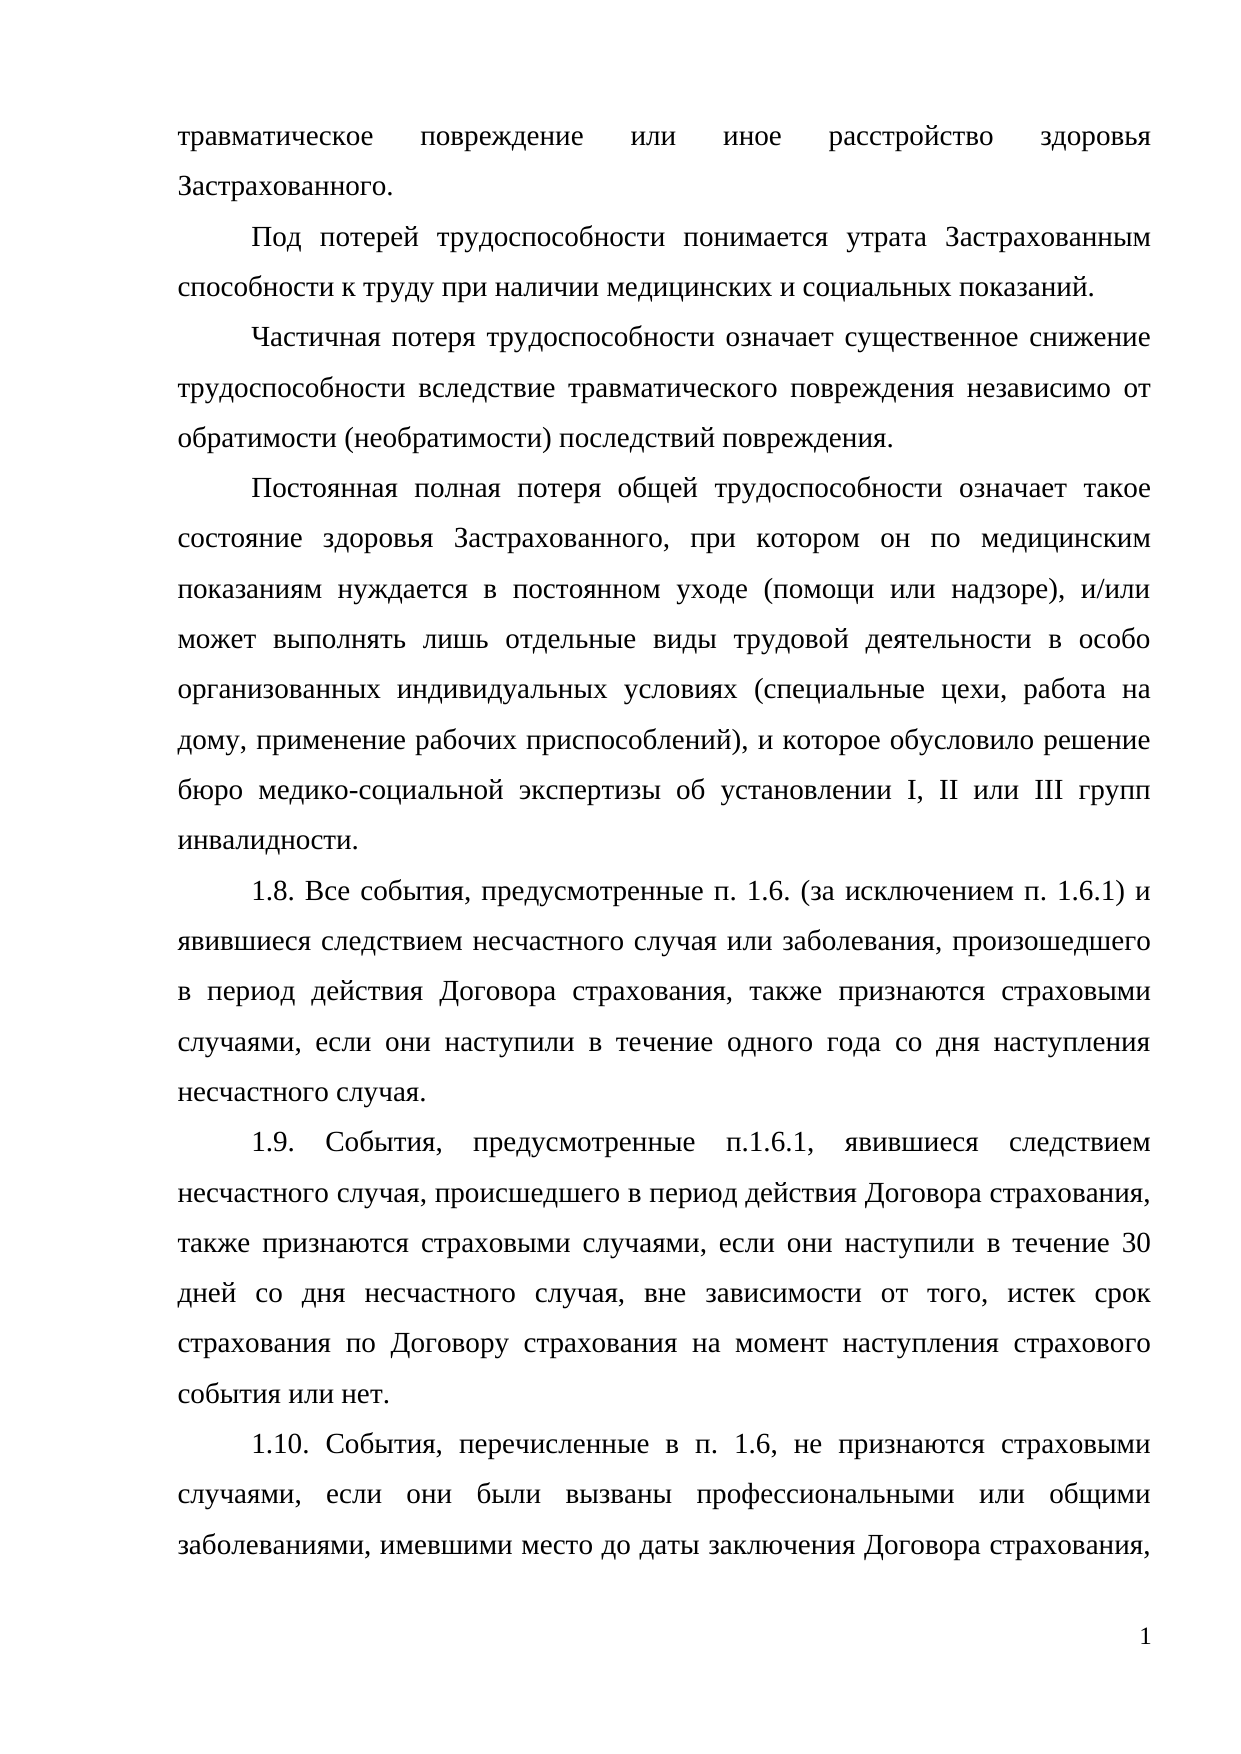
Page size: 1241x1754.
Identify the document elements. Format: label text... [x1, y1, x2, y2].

text 1.8. Все события, предусмотренные п. 1.6. (за исключением п. 1.6.1) и явившиеся следствием несчастного случая или заболевания, произошедшего в период действия Договора страхования, также признаются страховыми случаями, если они наступили в течение одного года со дня наступления несчастного случая. [177, 873, 1152, 1108]
text 1.9. События, предусмотренные п.1.6.1, явившиеся следствием несчастного случая, происшедшего в период действия Договора страхования, также признаются страховыми случаями, если они наступили в течение 30 дней со дня несчастного случая, вне зависимости от того, истек срок страхования по Договору страхования на момент наступления страхового события или нет. [177, 1124, 1152, 1409]
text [177, 1426, 1152, 1560]
text Частичная потеря трудоспособности означает существенное снижение трудоспособности вследствие травматического повреждения независимо от обратимости (необратимости) последствий повреждения. [177, 319, 1152, 453]
text Под потерей трудоспособности понимается утрата Застрахованным способности к труду при наличии медицинских и социальных показаний. [177, 219, 1152, 303]
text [177, 118, 1152, 202]
text Постоянная полная потеря общей трудоспособности означает такое состояние здоровья Застрахованного, при котором он по медицинским показаниям нуждается в постоянном уходе (помощи или надзоре), и/или может выполнять лишь отдельные виды трудовой деятельности в особо организованных индивидуальных условиях (специальные цехи, работа на дому, применение рабочих приспособлений), и которое обусловило решение бюро медико-социальной экспертизы об установлении I, II или III групп инвалидности. [177, 470, 1152, 856]
